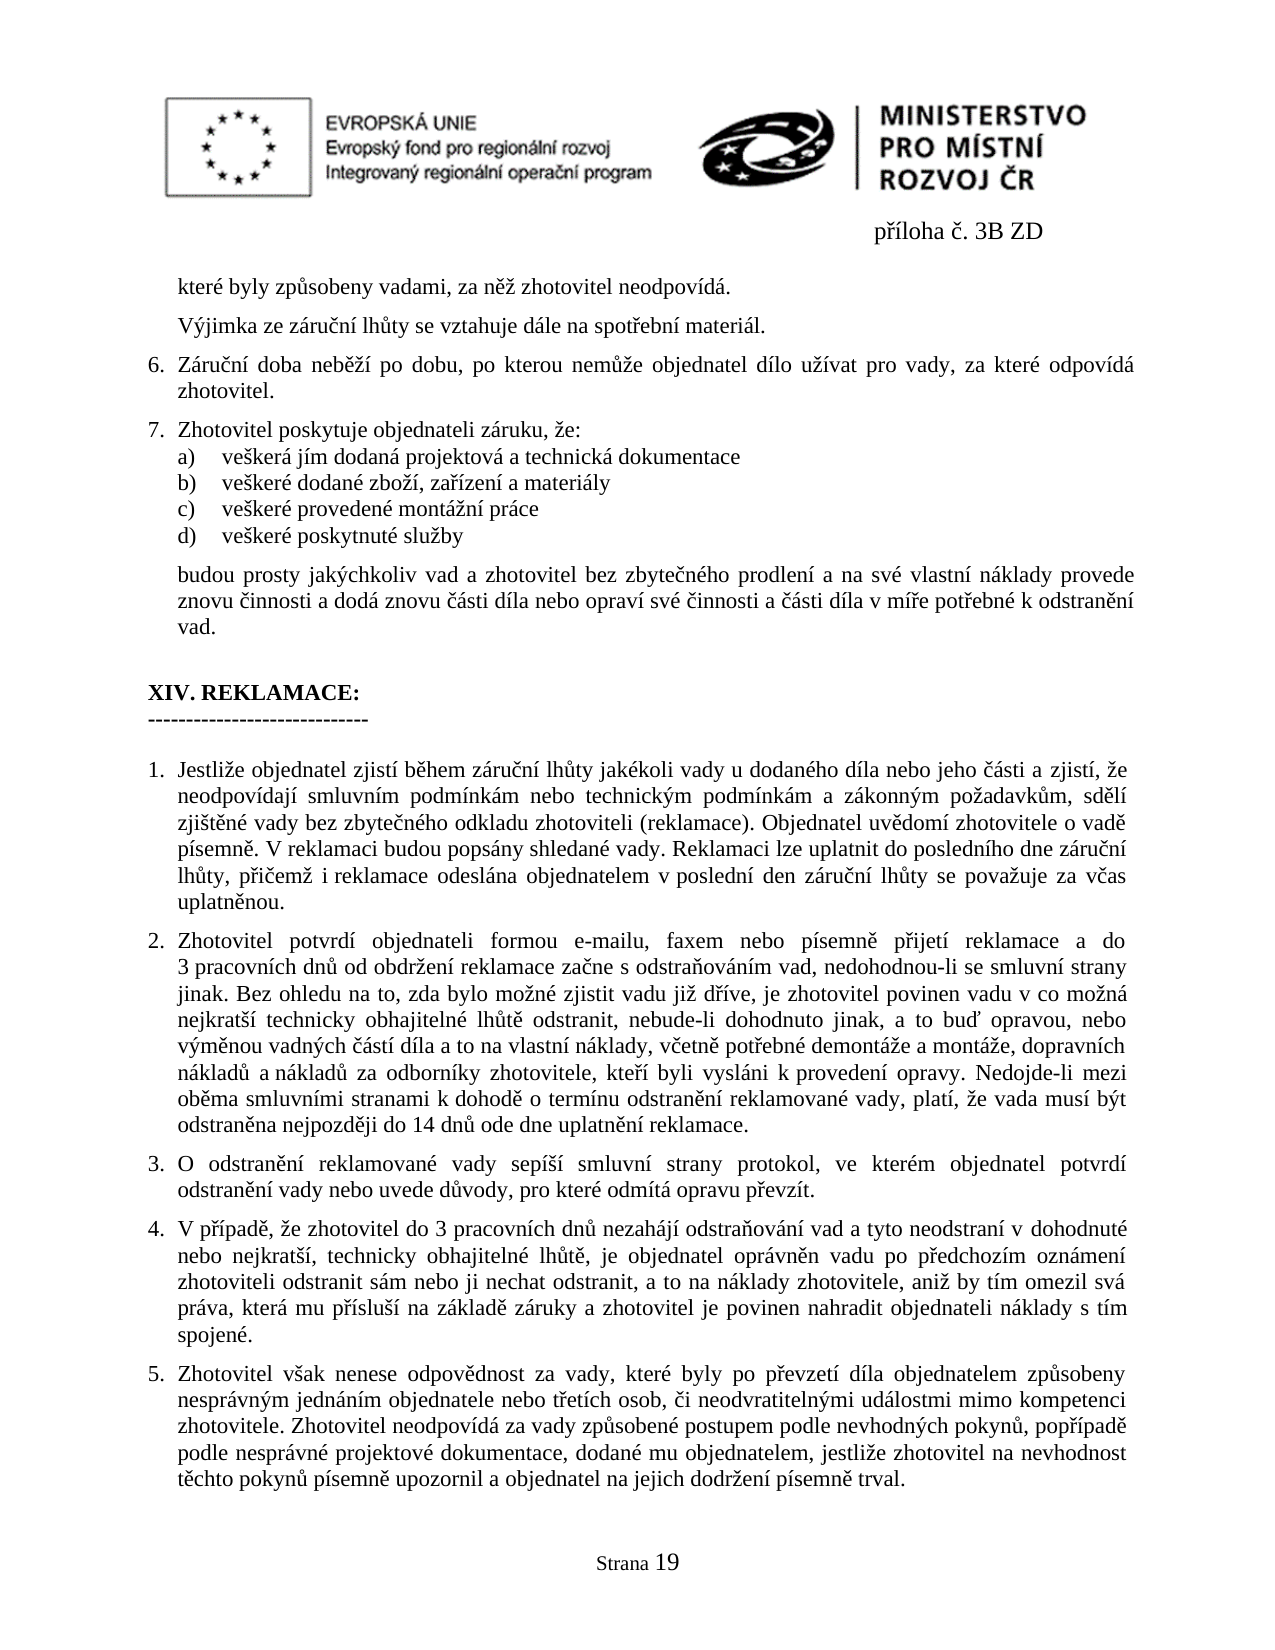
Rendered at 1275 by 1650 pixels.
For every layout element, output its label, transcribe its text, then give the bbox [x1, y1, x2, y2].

list veškerá jím dodaná projektová a technická dokumentace [177, 443, 1127, 469]
list Záruční doba neběží po dobu, po kterou nemůže objednatel dílo užívat pro vady, za které odpovídá zhotovitel. [148, 351, 1137, 404]
list Zhotovitel potvrdí objednateli formou e-mailu, faxem nebo písemně přijetí reklamace a do 3 pracovních dnů od obdržení reklamace začne s odstraňováním vad, nedohodnou-li se smluvní strany jinak. Bez ohledu na to, zda bylo možné zjistit vadu již dříve, je zhotovitel povinen vadu v co možná nejkratší technicky obhajitelné lhůtě odstranit, nebude-li dohodnuto jinak, a to buď opravou, nebo výměnou vadných částí díla a to na vlastní náklady, včetně potřebné demontáže a montáže, dopravních nákladů a nákladů za odborníky zhotovitele, kteří byli vysláni k provedení opravy. Nedojde-li mezi oběma smluvními stranami k dohodě o termínu odstranění reklamované vady, platí, že vada musí být odstraněna nejpozději do 14 dnů ode dne uplatnění reklamace. [148, 927, 1127, 1138]
list Jestliže objednatel zjistí během záruční lhůty jakékoli vady u dodaného díla nebo jeho části a zjistí, že neodpovídají smluvním podmínkám nebo technickým podmínkám a zákonným požadavkům, sdělí zjištěné vady bez zbytečného odkladu zhotoviteli (reklamace). Objednatel uvědomí zhotovitele o vadě písemně. V reklamaci budou popsány shledané vady. Reklamaci lze uplatnit do posledního dne záruční lhůty, přičemž i reklamace odeslána objednatelem v poslední den záruční lhůty se považuje za včas uplatněnou. [148, 756, 1127, 914]
list Zhotovitel však nenese odpovědnost za vady, které byly po převzetí díla objednatelem způsobeny nesprávným jednáním objednatele nebo třetích osob, či neodvratitelnými událostmi mimo kompetenci zhotovitele. Zhotovitel neodpovídá za vady způsobené postupem podle nevhodných pokynů, popřípadě podle nesprávné projektové dokumentace, dodané mu objednatelem, jestliže zhotovitel na nevhodnost těchto pokynů písemně upozornil a objednatel na jejich dodržení písemně trval. [148, 1360, 1127, 1491]
list veškeré dodané zboží, zařízení a materiály [177, 469, 1127, 495]
picture [147, 73, 1103, 216]
text budou prosty jakýchkoliv vad a zhotovitel bez zbytečného prodlení a na své vlastní náklady provede znovu činnosti a dodá znovu části díla nebo opraví své činnosti a části díla v míře potřebné k odstranění vad. [177, 561, 1137, 640]
list O odstranění reklamované vady sepíší smluvní strany protokol, ve kterém objednatel potvrdí odstranění vady nebo uvede důvody, pro které odmítá opravu převzít. [148, 1150, 1127, 1203]
list veškeré provedené montážní práce [177, 495, 1127, 522]
list veškeré poskytnuté služby [177, 522, 1127, 548]
text XIV. REKLAMACE: [148, 678, 1127, 705]
list V případě, že zhotovitel do 3 pracovních dnů nezahájí odstraňování vad a tyto neodstraní v dohodnuté nebo nejkratší, technicky obhajitelné lhůtě, je objednatel oprávněn vadu po předchozím oznámení zhotoviteli odstranit sám nebo ji nechat odstranit, a to na náklady zhotovitele, aniž by tím omezil svá práva, která mu přísluší na základě záruky a zhotovitel je povinen nahradit objednateli náklady s tím spojené. [148, 1215, 1127, 1347]
text ----------------------------- [148, 705, 1127, 731]
list Zhotovitel poskytuje objednateli záruku, že: [148, 416, 1137, 443]
text Výjimka ze záruční lhůty se vztahuje dále na spotřební materiál. [177, 312, 1127, 339]
